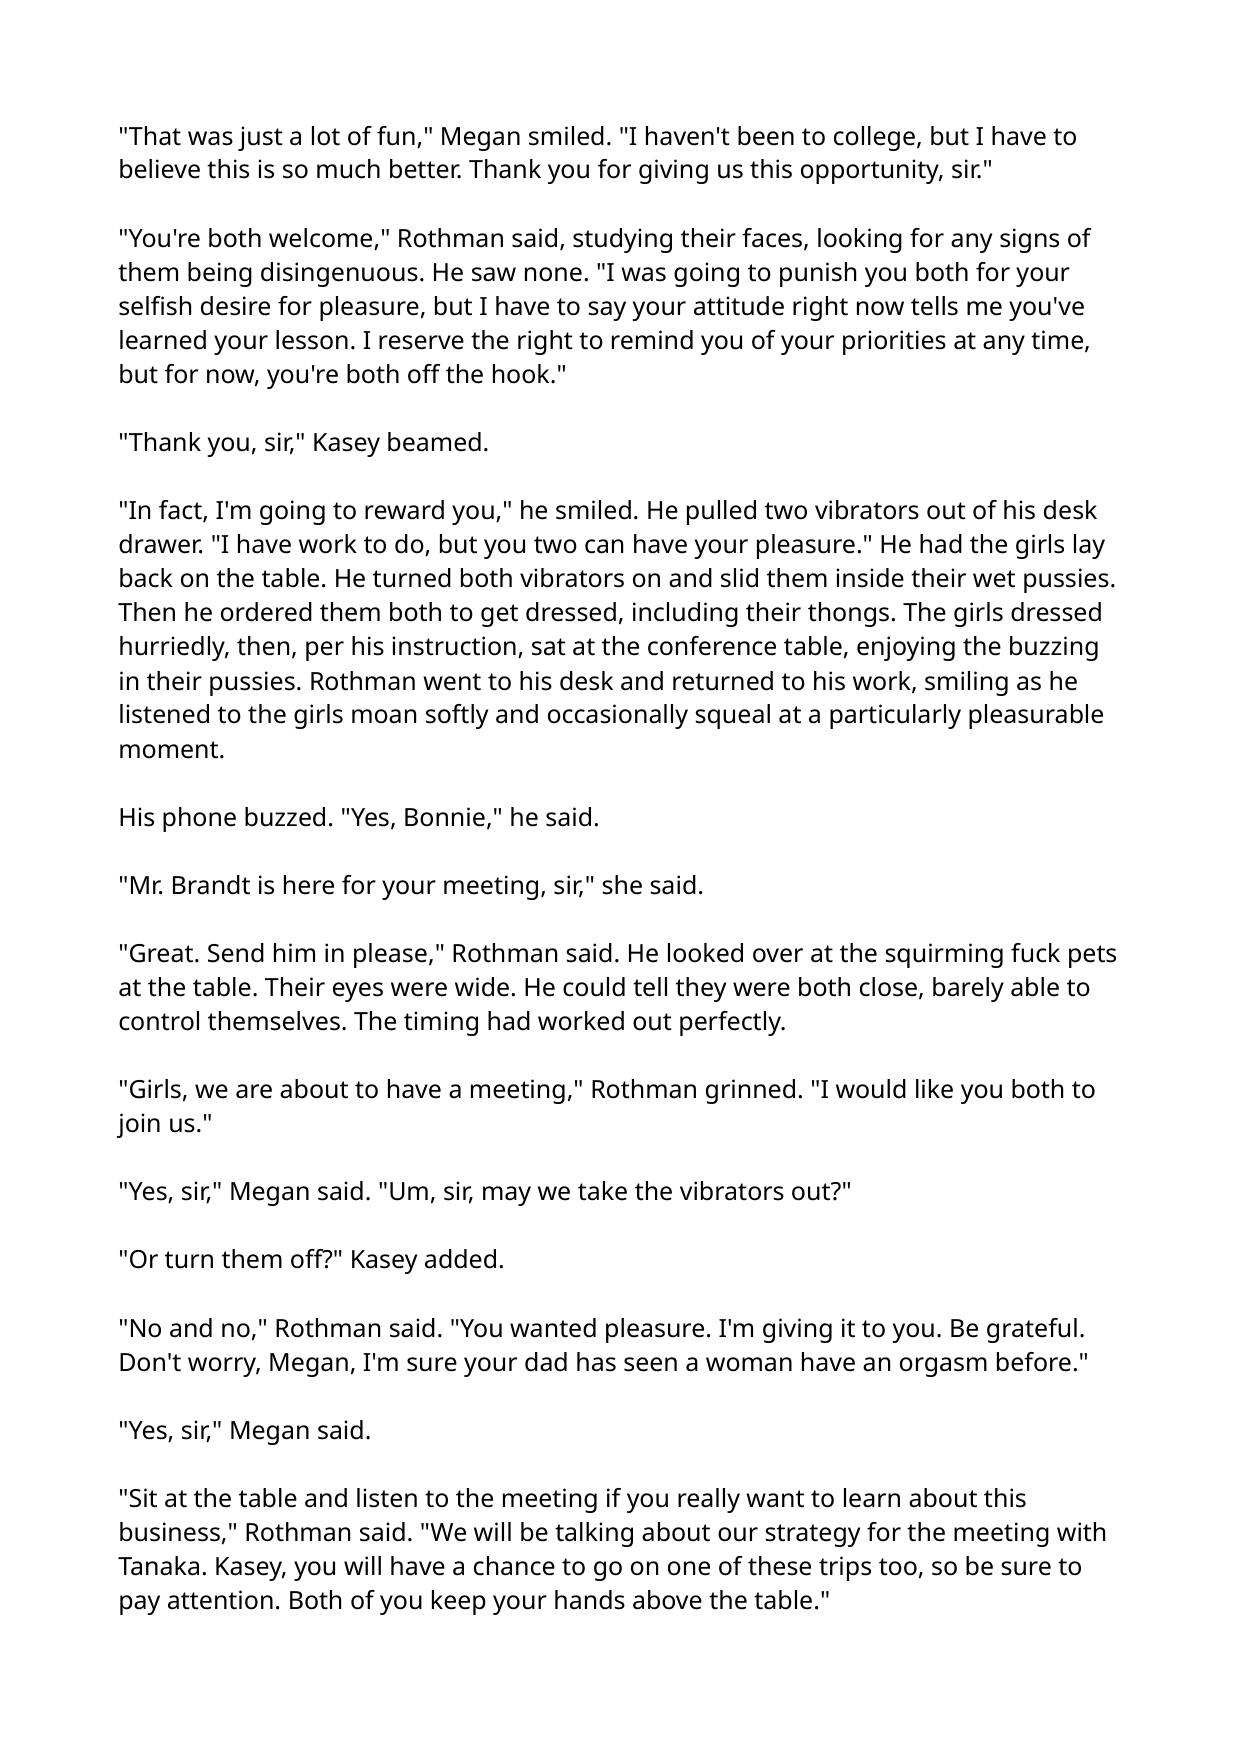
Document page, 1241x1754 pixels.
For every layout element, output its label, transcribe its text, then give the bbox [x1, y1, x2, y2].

text "Girls, we are about to have a meeting," Rothman grinned. "I would like you both to join us." [118, 1072, 1122, 1140]
text "Or turn them off?" Kasey added. [118, 1242, 1122, 1276]
text "That was just a lot of fun," Megan smiled. "I haven't been to college, but I have to believe this is so much better. Thank you for giving us this opportunity, sir." [118, 118, 1122, 186]
text "No and no," Rothman said. "You wanted pleasure. I'm giving it to you. Be grateful. Don't worry, Megan, I'm sure your dad has seen a woman have an orgasm before." [118, 1310, 1122, 1378]
text "Yes, sir," Megan said. "Um, sir, may we take the vibrators out?" [118, 1174, 1122, 1208]
text "Yes, sir," Megan said. [118, 1412, 1122, 1447]
text "Sit at the table and listen to the meeting if you really want to learn about this business," Rothman said. "We will be talking about our strategy for the meeting with Tanaka. Kasey, you will have a chance to go on one of these trips too, so be sure to pay attention. Both of you keep your hands above the table." [118, 1481, 1122, 1617]
text "Great. Send him in please," Rothman said. He looked over at the squirming fuck pets at the table. Their eyes were wide. He could tell they were both close, barely able to control themselves. The timing had worked out perfectly. [118, 936, 1122, 1038]
text "Mr. Brandt is here for your meeting, sir," she said. [118, 867, 1122, 902]
text "Thank you, sir," Kasey beamed. [118, 425, 1122, 459]
text "In fact, I'm going to reward you," he smiled. He pulled two vibrators out of his desk drawer. "I have work to do, but you two can have your pleasure." He had the girls lay back on the table. He turned both vibrators on and slid them inside their wet pussies. Then he ordered them both to get dressed, including their thongs. The girls dressed hurriedly, then, per his instruction, sat at the conference table, enjoying the buzzing in their pussies. Rothman went to his desk and returned to his work, smiling as he listened to the girls moan softly and occasionally squeal at a particularly pleasurable moment. [118, 493, 1122, 765]
text His phone buzzed. "Yes, Bonnie," he said. [118, 799, 1122, 833]
text "You're both welcome," Rothman said, studying their faces, looking for any signs of them being disingenuous. He saw none. "I was going to punish you both for your selfish desire for pleasure, but I have to say your attitude right now tells me you've learned your lesson. I reserve the right to remind you of your priorities at any time, but for now, you're both off the hook." [118, 220, 1122, 391]
